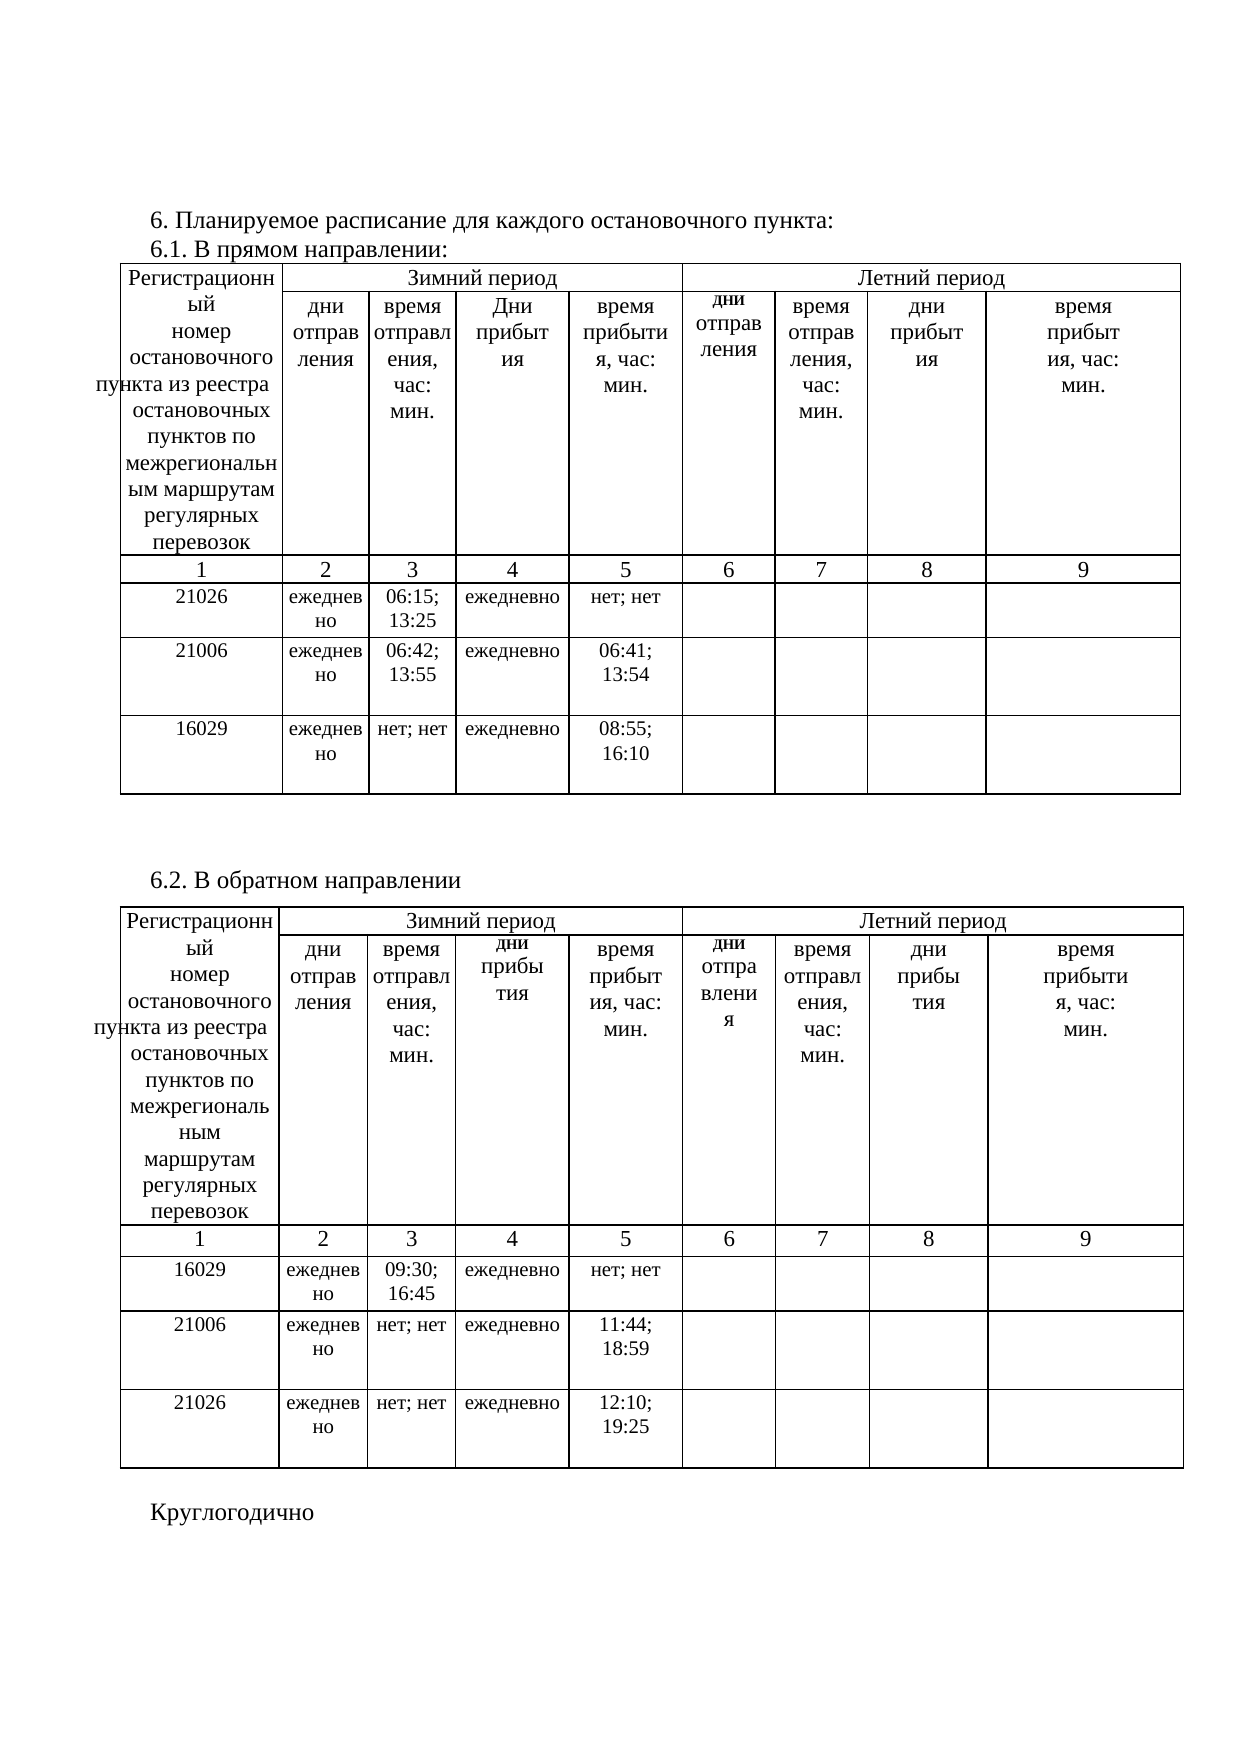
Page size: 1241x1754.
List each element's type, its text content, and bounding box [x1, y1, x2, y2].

table_cell [870, 1312, 987, 1388]
table_cell 2 [283, 556, 368, 582]
table_cell 16029 [121, 716, 282, 793]
table_cell ежедневно [283, 638, 368, 715]
table_cell 9 [987, 556, 1180, 582]
table_cell нет; нет [570, 1257, 682, 1310]
table_cell 06:41; 13:54 [570, 638, 682, 715]
table_header Летний период [683, 908, 1183, 934]
table_cell [683, 638, 774, 715]
table_cell ежедневно [280, 1312, 367, 1388]
table_cell [683, 716, 774, 793]
table_cell [776, 638, 867, 715]
table_cell ежедневно [456, 1312, 568, 1388]
table_cell [989, 1257, 1183, 1310]
table_cell [776, 716, 867, 793]
table_cell [987, 716, 1180, 793]
text 6.2. В обратном направлении [150, 865, 1090, 893]
table_cell 11:44; 18:59 [570, 1312, 682, 1388]
table_cell 8 [870, 1226, 987, 1256]
table_cell ДНИ прибы тия [456, 936, 568, 1224]
table_cell [868, 716, 985, 793]
table_header Регистрационный номер остановочного пункта из реестра остановочных пунктов по межрегиональным маршрутам регулярных перевозок [121, 264, 282, 554]
table_cell ежедневно [283, 716, 368, 793]
table_cell [776, 1312, 869, 1388]
table_cell [868, 638, 985, 715]
table_header Регистрационный номер остановочного пункта из реестра остановочных пунктов по межрегиональным маршрутам регулярных перевозок [121, 908, 278, 1224]
table_cell время отправл ения, час: мин. [368, 936, 455, 1224]
table_cell время прибыт ия, час: мин. [570, 936, 682, 1224]
table_cell 6 [683, 556, 774, 582]
table_cell 16029 [121, 1257, 278, 1310]
table_cell время отправл ения, час: мин. [370, 292, 455, 554]
table_cell 7 [776, 556, 867, 582]
table_cell ежедневно [457, 638, 568, 715]
table_cell 06:42; 13:55 [370, 638, 455, 715]
table_cell [987, 638, 1180, 715]
table_cell дни отправ ления [280, 936, 367, 1224]
table_cell ежедневно [457, 716, 568, 793]
table_cell [870, 1390, 987, 1467]
table_cell ежедневно [456, 1257, 568, 1310]
table_cell 5 [570, 556, 682, 582]
table_cell ежедневно [283, 584, 368, 636]
table_cell 7 [776, 1226, 869, 1256]
table_cell время прибыти я, час: мин. [570, 292, 682, 554]
table_cell [776, 1390, 869, 1467]
table_cell 21026 [121, 584, 282, 636]
table_cell [776, 584, 867, 636]
table_header Зимний период [280, 908, 682, 934]
table_cell дни отправ ления [283, 292, 368, 554]
table_cell 5 [570, 1226, 682, 1256]
table_cell нет; нет [368, 1390, 455, 1467]
table_cell дни прибыт ия [868, 292, 985, 554]
table_cell время прибыт ия, час: мин. [987, 292, 1180, 554]
table_cell 21006 [121, 1312, 278, 1388]
table_cell 3 [368, 1226, 455, 1256]
table_cell [989, 1312, 1183, 1388]
table_cell 6 [683, 1226, 775, 1256]
table_cell [683, 1312, 775, 1388]
text 6.1. В прямом направлении: [150, 234, 1090, 263]
table_cell время прибыти я, час: мин. [989, 936, 1183, 1224]
table_cell Дни прибыт ия [457, 292, 568, 554]
table_cell [683, 1257, 775, 1310]
table_cell 4 [456, 1226, 568, 1256]
table_cell 21026 [121, 1390, 278, 1467]
table_cell [683, 1390, 775, 1467]
table_cell 06:15; 13:25 [370, 584, 455, 636]
table_cell ДНИ отправ ления [683, 292, 774, 554]
table_cell [868, 584, 985, 636]
table_cell 08:55; 16:10 [570, 716, 682, 793]
table_cell [683, 584, 774, 636]
table_cell 3 [370, 556, 455, 582]
table_cell время отправ ления, час: мин. [776, 292, 867, 554]
table_header Зимний период [283, 264, 682, 291]
table_cell 2 [280, 1226, 367, 1256]
table_cell ежедневно [280, 1257, 367, 1310]
table_cell ежедневно [457, 584, 568, 636]
table_cell [776, 1257, 869, 1310]
table_cell 21006 [121, 638, 282, 715]
table_cell ежедневно [456, 1390, 568, 1467]
table_cell нет; нет [368, 1312, 455, 1388]
table_cell 09:30; 16:45 [368, 1257, 455, 1310]
table_cell 1 [121, 1226, 278, 1256]
table_cell [987, 584, 1180, 636]
table_cell 1 [121, 556, 282, 582]
table_cell время отправл ения, час: мин. [776, 936, 869, 1224]
table_cell дни прибы тия [870, 936, 987, 1224]
table_cell [870, 1257, 987, 1310]
table_cell 4 [457, 556, 568, 582]
text 6. Планируемое расписание для каждого остановочного пункта: [150, 205, 1090, 234]
table_cell 12:10; 19:25 [570, 1390, 682, 1467]
table_cell [989, 1390, 1183, 1467]
table_cell ежедневно [280, 1390, 367, 1467]
table_cell 9 [989, 1226, 1183, 1256]
table_cell нет; нет [570, 584, 682, 636]
table_cell 8 [868, 556, 985, 582]
table_cell нет; нет [370, 716, 455, 793]
table_cell ДНИ отпра влени я [683, 936, 775, 1224]
table_header Летний период [683, 264, 1180, 291]
text Круглогодично [150, 1497, 1090, 1526]
